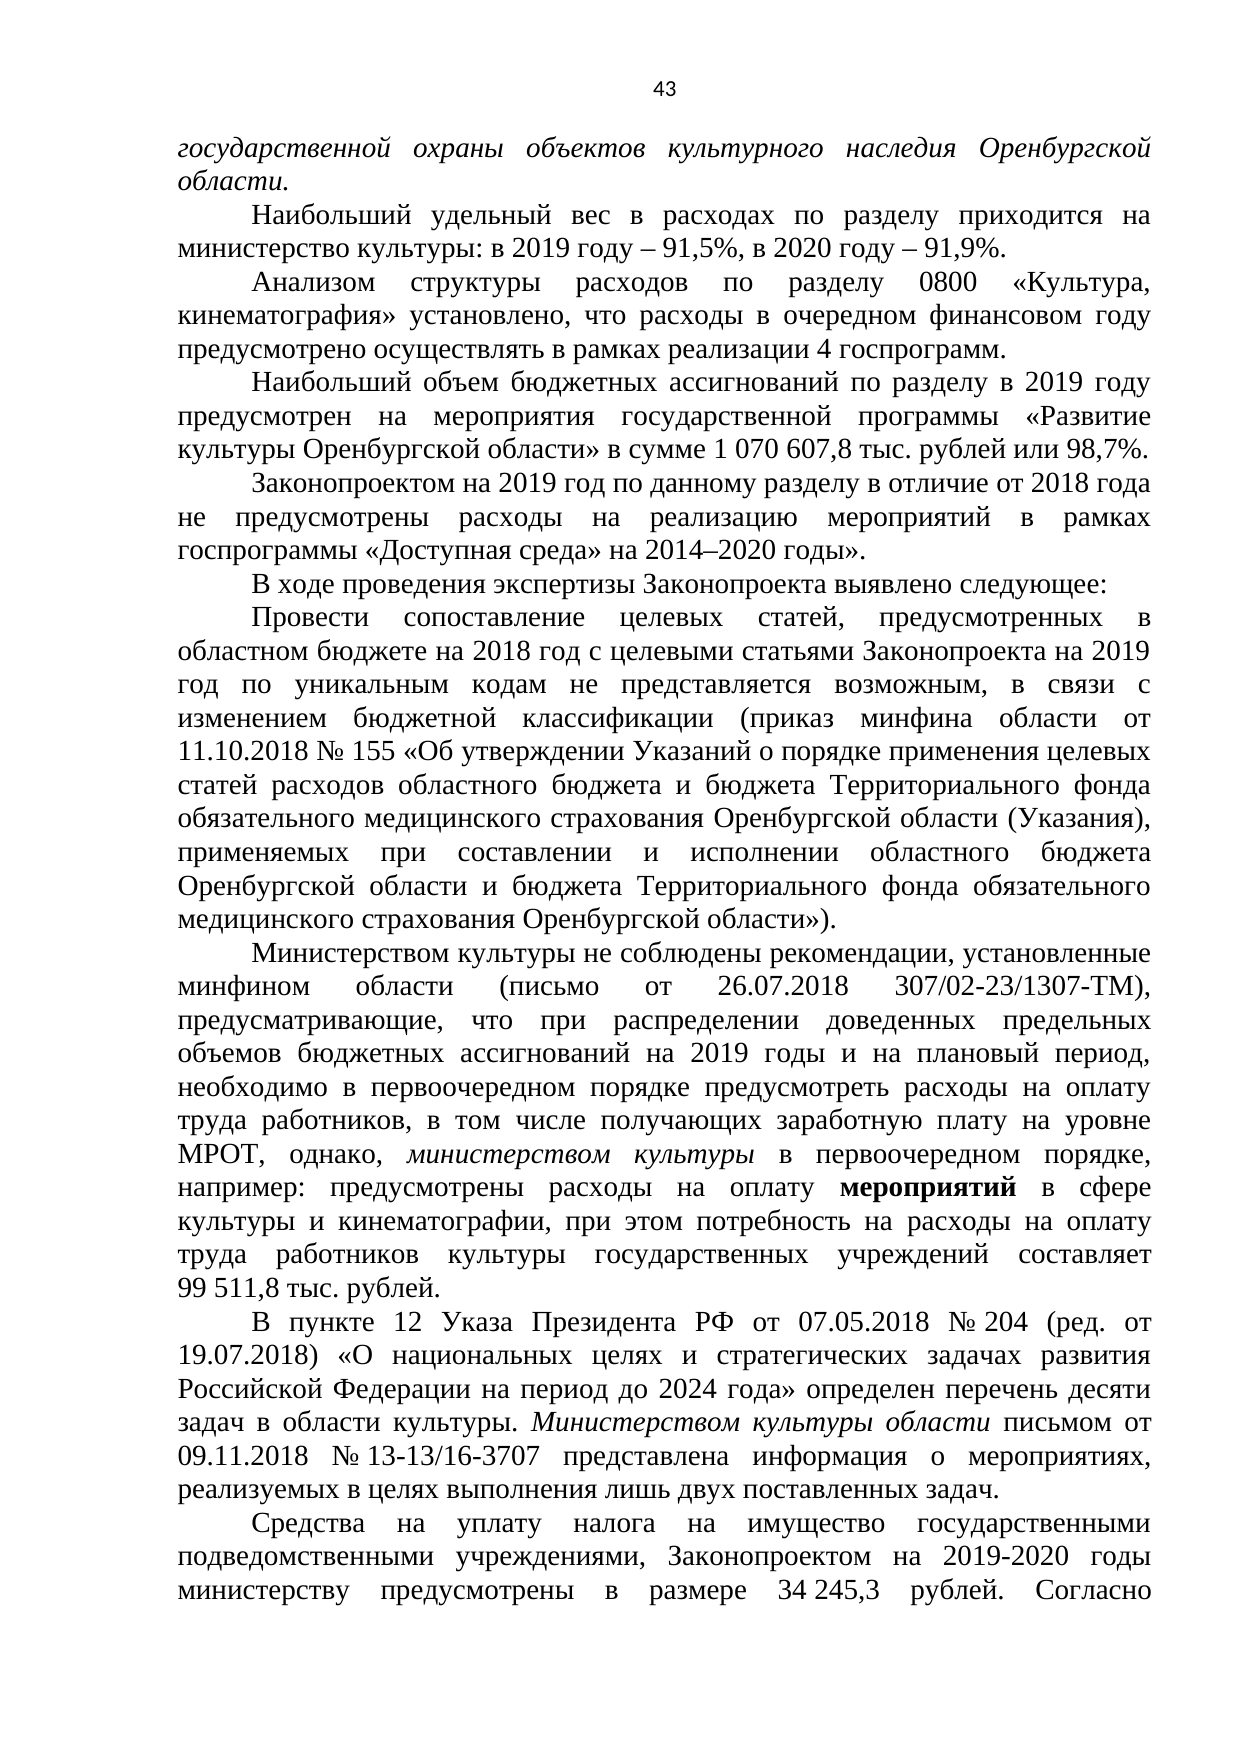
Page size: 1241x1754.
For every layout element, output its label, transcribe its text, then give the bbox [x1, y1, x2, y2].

text Законопроектом на 2019 год по данному разделу в отличие от 2018 года не предусмотрены расходы на реализацию мероприятий в рамках госпрограммы «Доступная среда» на 2014–2020 годы». [177, 465, 1152, 566]
text Наибольший удельный вес в расходах по разделу приходится на министерство культуры: в 2019 году – 91,5%, в 2020 году – 91,9%. [177, 197, 1152, 264]
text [177, 1505, 1152, 1606]
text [177, 130, 1152, 197]
text Анализом структуры расходов по разделу 0800 «Культура, кинематография» установлено, что расходы в очередном финансовом году предусмотрено осуществлять в рамках реализации 4 госпрограмм. [177, 264, 1152, 364]
text В пункте 12 Указа Президента РФ от 07.05.2018 № 204 (ред. от 19.07.2018) «О национальных целях и стратегических задачах развития Российской Федерации на период до 2024 года» определен перечень десяти задач в области культуры. Министерством культуры области письмом от 09.11.2018 № 13-13/16-3707 представлена информация о мероприятиях, реализуемых в целях выполнения лишь двух поставленных задач. [177, 1304, 1152, 1505]
text В ходе проведения экспертизы Законопроекта выявлено следующее: [177, 566, 1152, 599]
text Провести сопоставление целевых статей, предусмотренных в областном бюджете на 2018 год с целевыми статьями Законопроекта на 2019 год по уникальным кодам не представляется возможным, в связи с изменением бюджетной классификации (приказ минфина области от 11.10.2018 № 155 «Об утверждении Указаний о порядке применения целевых статей расходов областного бюджета и бюджета Территориального фонда обязательного медицинского страхования Оренбургской области (Указания), применяемых при составлении и исполнении областного бюджета Оренбургской области и бюджета Территориального фонда обязательного медицинского страхования Оренбургской области»). [177, 599, 1152, 935]
text Наибольший объем бюджетных ассигнований по разделу в 2019 году предусмотрен на мероприятия государственной программы «Развитие культуры Оренбургской области» в сумме 1 070 607,8 тыс. рублей или 98,7%. [177, 364, 1152, 465]
text Министерством культуры не соблюдены рекомендации, установленные минфином области (письмо от 26.07.2018 307/02-23/1307-ТМ), предусматривающие, что при распределении доведенных предельных объемов бюджетных ассигнований на 2019 годы и на плановый период, необходимо в первоочередном порядке предусмотреть расходы на оплату труда работников, в том числе получающих заработную плату на уровне МРОТ, однако, министерством культуры в первоочередном порядке, например: предусмотрены расходы на оплату мероприятий в сфере культуры и кинематографии, при этом потребность на расходы на оплату труда работников культуры государственных учреждений составляет 99 511,8 тыс. рублей. [177, 935, 1152, 1304]
